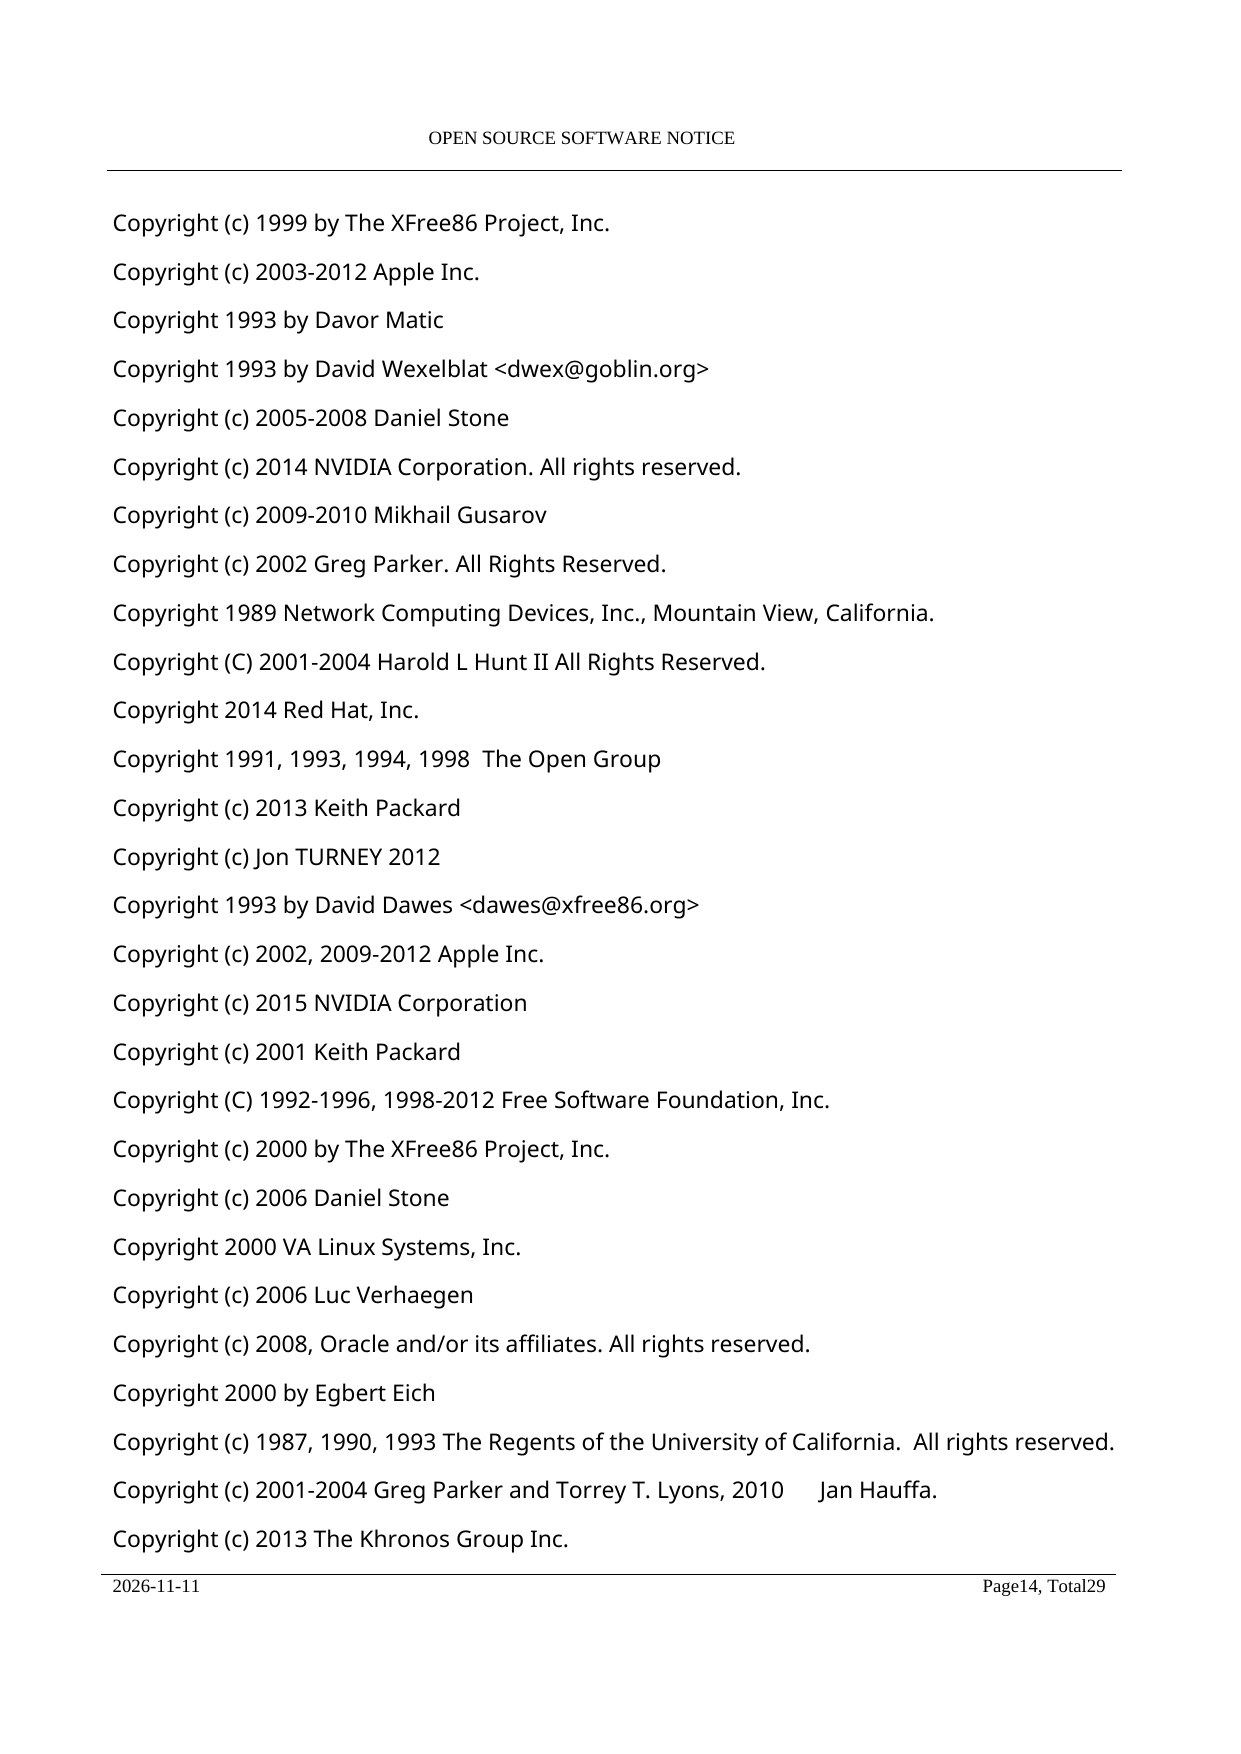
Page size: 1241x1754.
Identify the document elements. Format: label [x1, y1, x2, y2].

text [112, 206, 1128, 1555]
